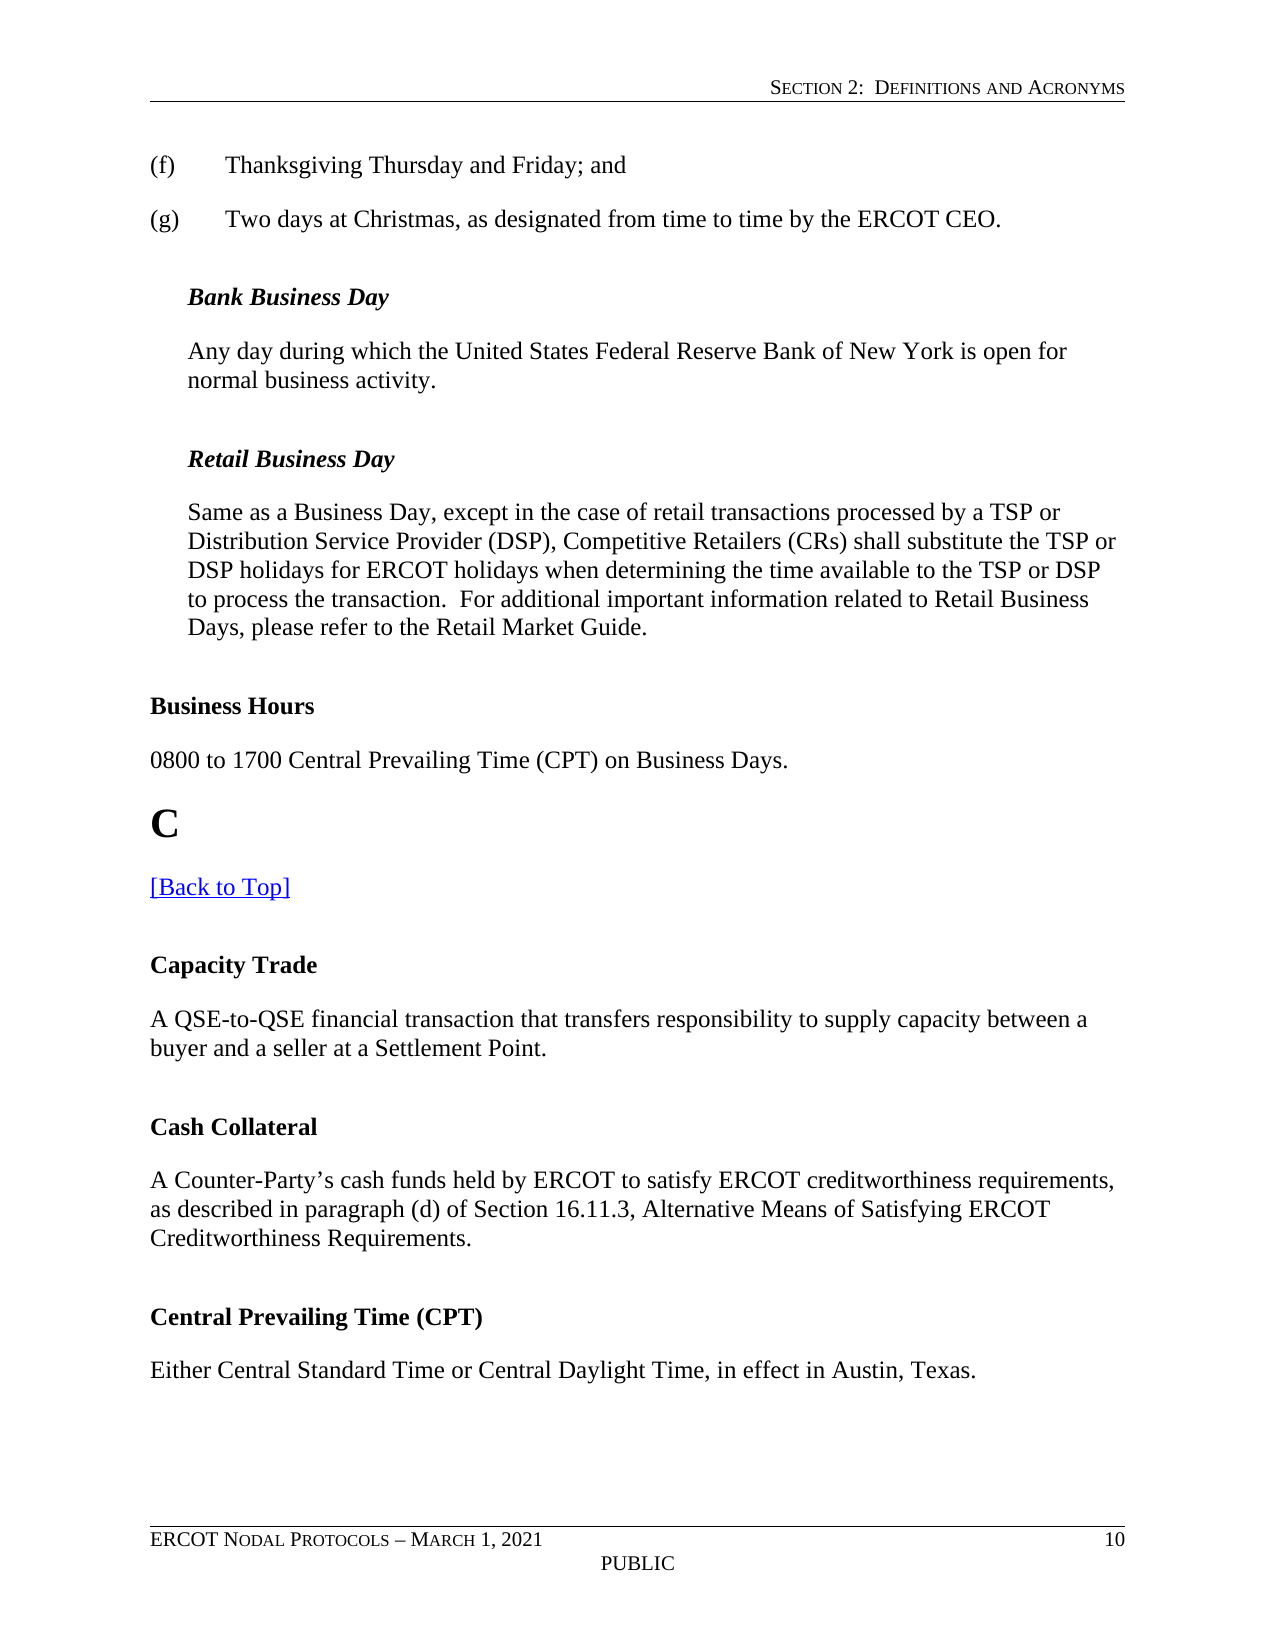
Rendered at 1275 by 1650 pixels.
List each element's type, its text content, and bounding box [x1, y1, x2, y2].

text C [150, 799, 1125, 847]
text A QSE-to-QSE financial transaction that transfers responsibility to supply capacity between a buyer and a seller at a Settlement Point. [150, 1004, 1125, 1062]
list (f) Thanksgiving Thursday and Friday; and [150, 150, 1125, 179]
text A Counter-Party’s cash funds held by ERCOT to satisfy ERCOT creditworthiness requirements, as described in paragraph (d) of Section 16.11.3, Alternative Means of Satisfying ERCOT Creditworthiness Requirements. [150, 1165, 1125, 1252]
list (g) Two days at Christmas, as designated from time to time by the ERCOT CEO. [150, 204, 1125, 232]
text Cash Collateral [150, 1112, 1125, 1140]
text Capacity Trade [150, 950, 1125, 979]
text Either Central Standard Time or Central Daylight Time, in effect in Austin, Texas. [150, 1355, 1125, 1384]
text Any day during which the United States Federal Reserve Bank of New York is open for normal business activity. [187, 336, 1125, 394]
text Bank Business Day [187, 282, 1125, 311]
text Central Prevailing Time (CPT) [150, 1302, 1125, 1330]
list [Back to Top] [150, 872, 1125, 900]
text Same as a Business Day, except in the case of retail transactions processed by a TSP or Distribution Service Provider (DSP), Competitive Retailers (CRs) shall substitute the TSP or DSP holidays for ERCOT holidays when determining the time available to the TSP or DSP to process the transaction. For additional important information related to Retail Business Days, please refer to the Retail Market Guide. [187, 497, 1125, 641]
text Business Hours [150, 691, 1125, 720]
text 0800 to 1700 Central Prevailing Time (CPT) on Business Days. [150, 745, 1125, 774]
text Retail Business Day [187, 444, 1125, 472]
